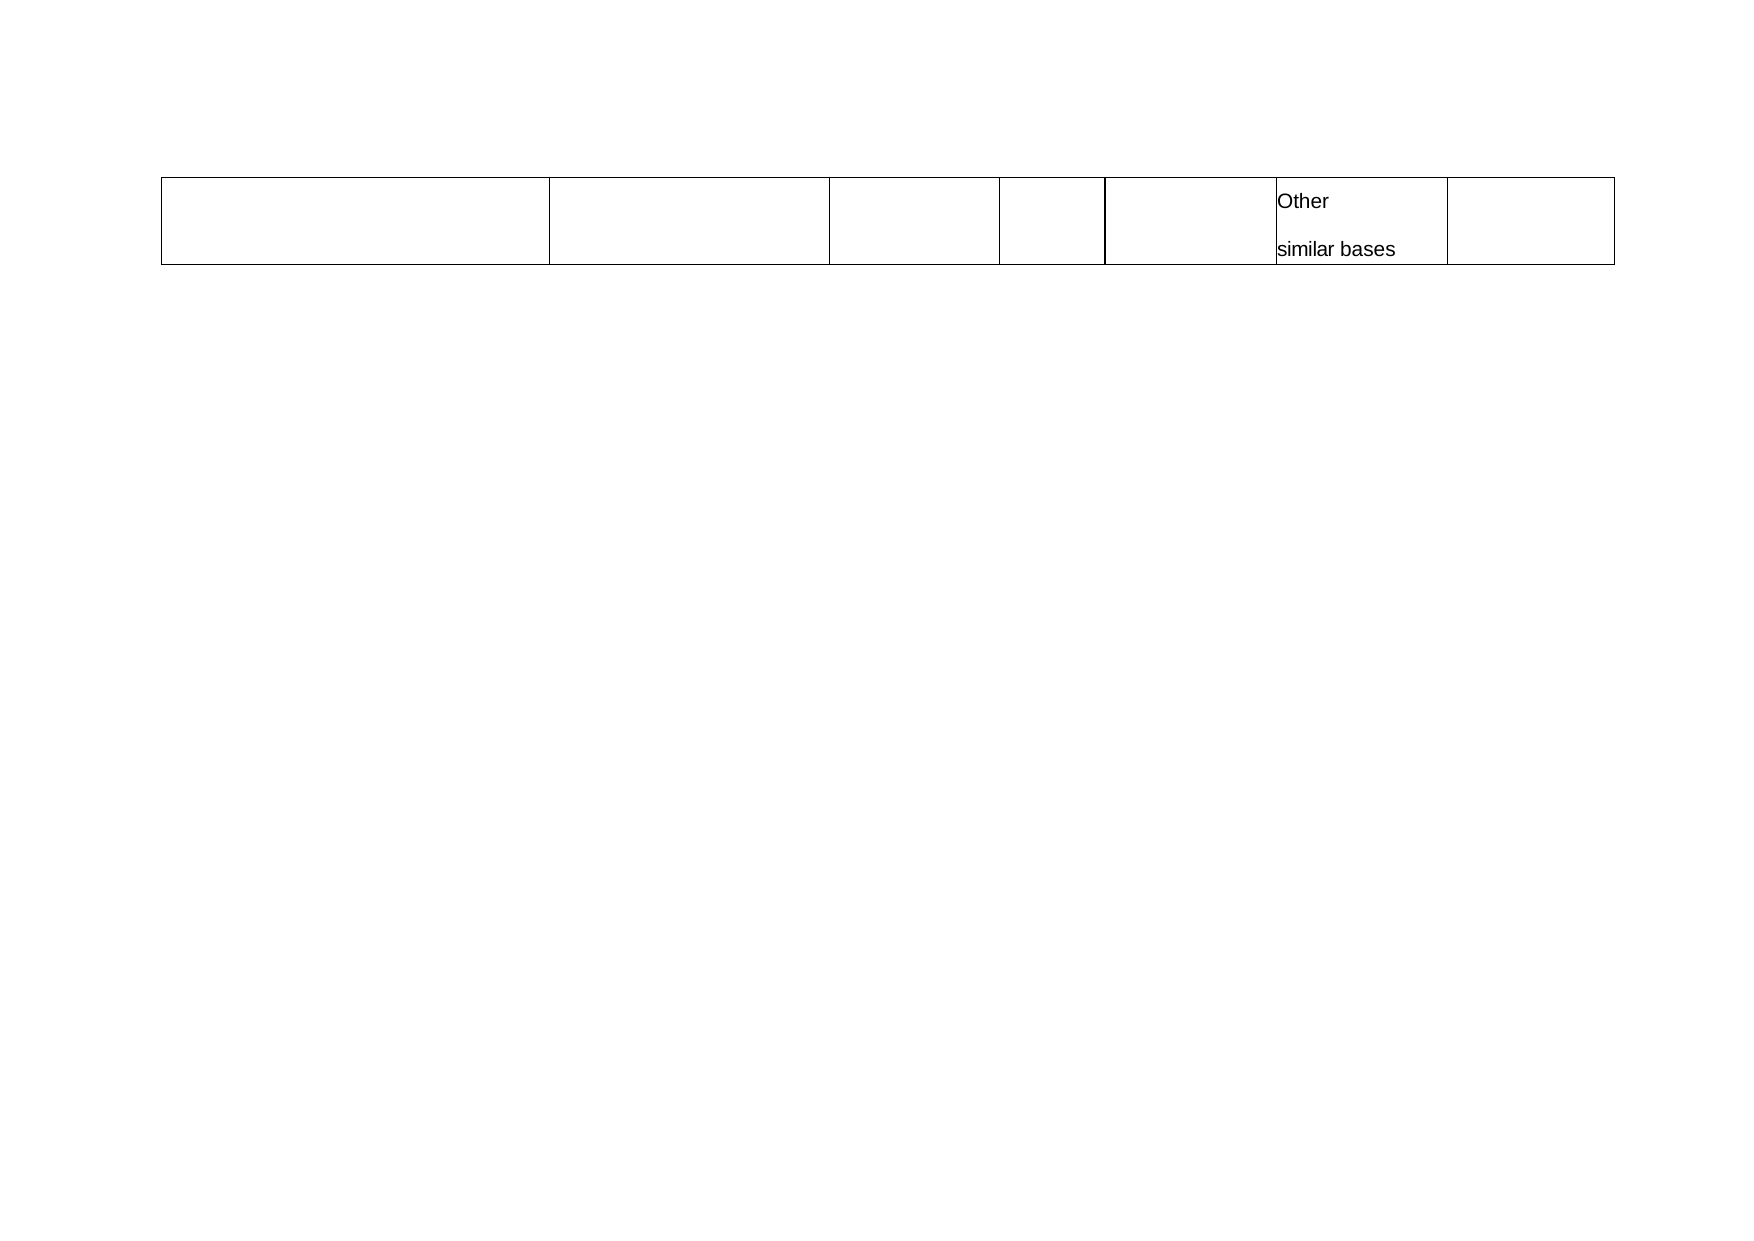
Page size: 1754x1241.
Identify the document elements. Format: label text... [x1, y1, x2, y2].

table_cell Other similar bases [1277, 178, 1447, 264]
table_cell [1000, 178, 1104, 264]
table_cell [1106, 178, 1276, 264]
table_cell [550, 178, 829, 264]
table_cell [830, 178, 999, 264]
table_cell [162, 178, 549, 264]
